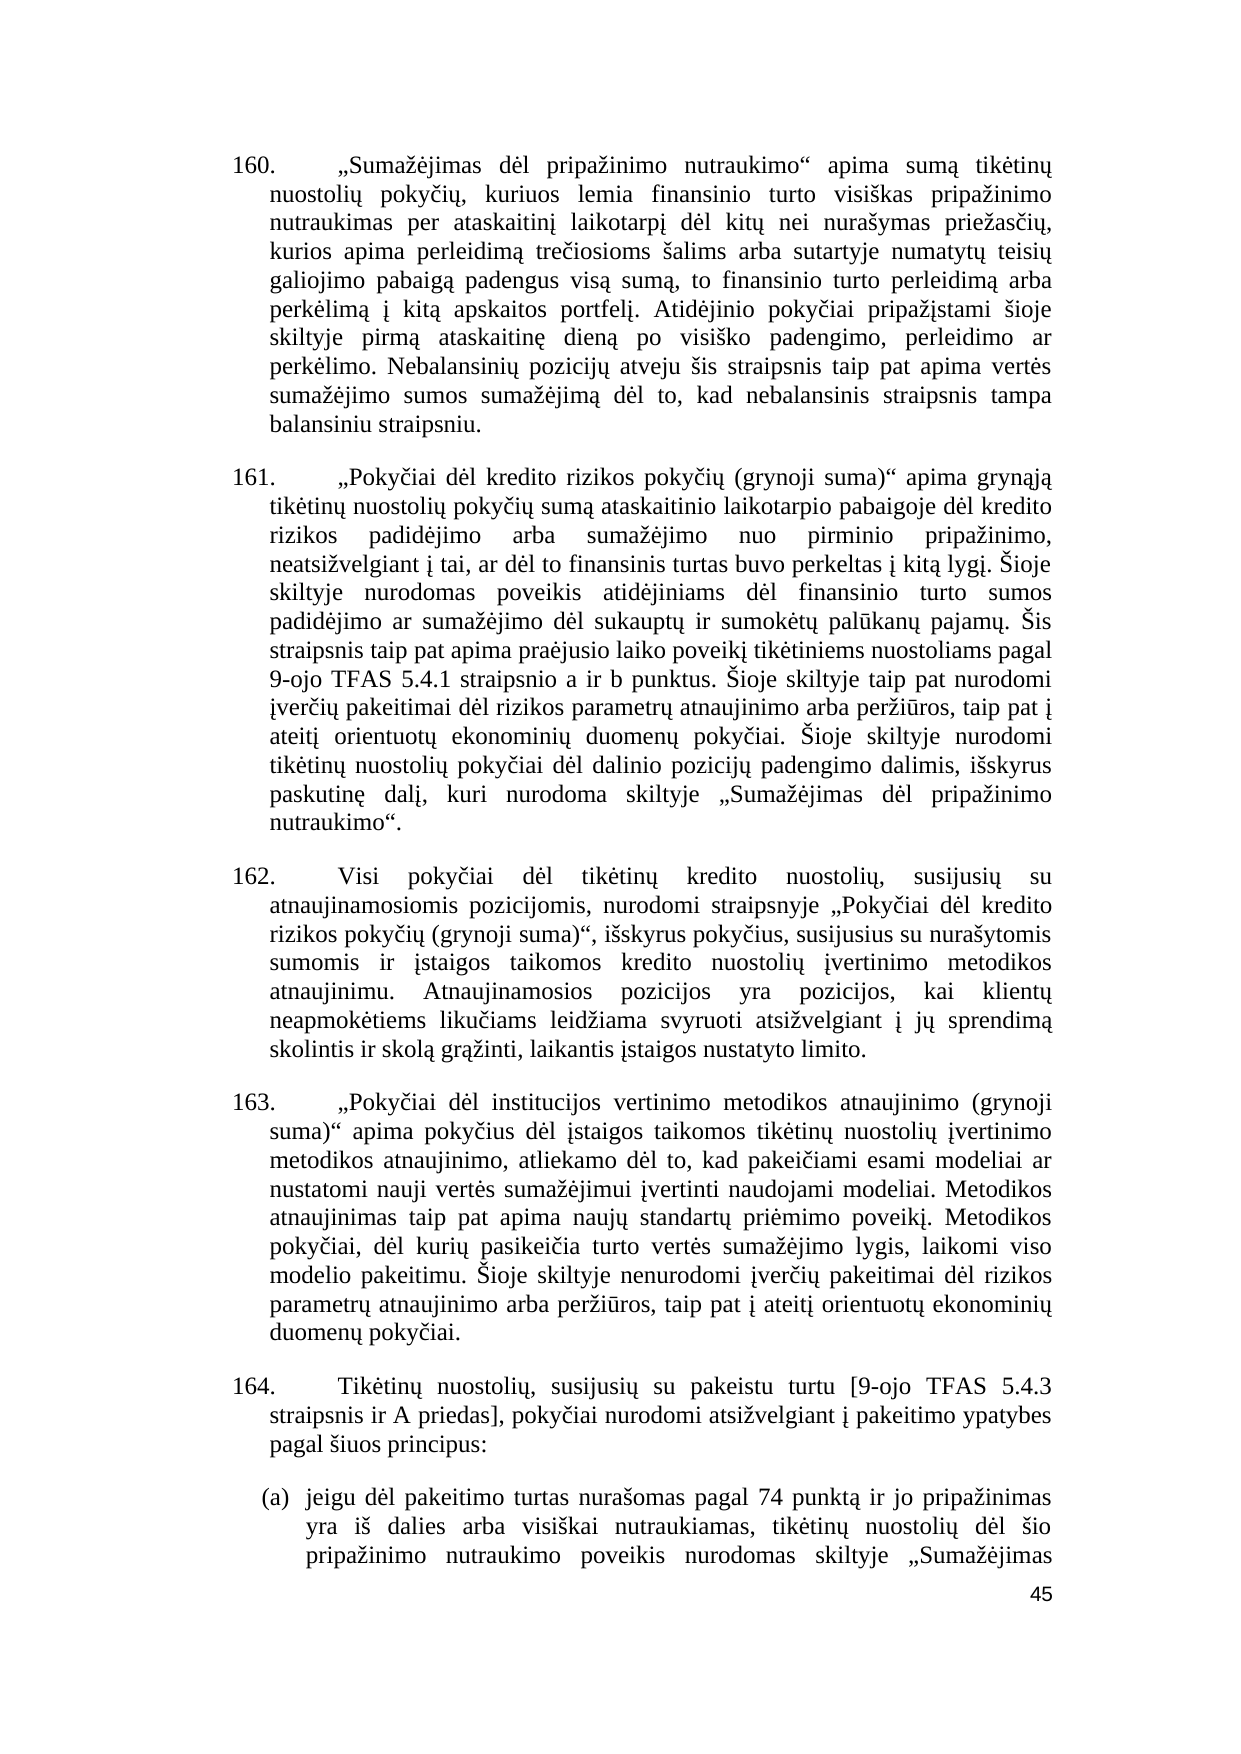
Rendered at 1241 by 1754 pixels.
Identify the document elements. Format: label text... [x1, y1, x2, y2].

text Visi pokyčiai dėl tikėtinų kredito nuostolių, susijusių su atnaujinamosiomis pozicijomis, nurodomi straipsnyje „Pokyčiai dėl kredito rizikos pokyčių (grynoji suma)“, išskyrus pokyčius, susijusius su nurašytomis sumomis ir įstaigos taikomos kredito nuostolių įvertinimo metodikos atnaujinimu. Atnaujinamosios pozicijos yra pozicijos, kai klientų neapmokėtiems likučiams leidžiama svyruoti atsižvelgiant į jų sprendimą skolintis ir skolą grąžinti, laikantis įstaigos nustatyto limito. [232, 861, 1053, 1062]
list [261, 1482, 1053, 1569]
text „Pokyčiai dėl institucijos vertinimo metodikos atnaujinimo (grynoji suma)“ apima pokyčius dėl įstaigos taikomos tikėtinų nuostolių įvertinimo metodikos atnaujinimo, atliekamo dėl to, kad pakeičiami esami modeliai ar nustatomi nauji vertės sumažėjimui įvertinti naudojami modeliai. Metodikos atnaujinimas taip pat apima naujų standartų priėmimo poveikį. Metodikos pokyčiai, dėl kurių pasikeičia turto vertės sumažėjimo lygis, laikomi viso modelio pakeitimu. Šioje skiltyje nenurodomi įverčių pakeitimai dėl rizikos parametrų atnaujinimo arba peržiūros, taip pat į ateitį orientuotų ekonominių duomenų pokyčiai. [232, 1087, 1053, 1346]
text „Sumažėjimas dėl pripažinimo nutraukimo“ apima sumą tikėtinų nuostolių pokyčių, kuriuos lemia finansinio turto visiškas pripažinimo nutraukimas per ataskaitinį laikotarpį dėl kitų nei nurašymas priežasčių, kurios apima perleidimą trečiosioms šalims arba sutartyje numatytų teisių galiojimo pabaigą padengus visą sumą, to finansinio turto perleidimą arba perkėlimą į kitą apskaitos portfelį. Atidėjinio pokyčiai pripažįstami šioje skiltyje pirmą ataskaitinę dieną po visiško padengimo, perleidimo ar perkėlimo. Nebalansinių pozicijų atveju šis straipsnis taip pat apima vertės sumažėjimo sumos sumažėjimą dėl to, kad nebalansinis straipsnis tampa balansiniu straipsniu. [232, 150, 1053, 437]
text „Pokyčiai dėl kredito rizikos pokyčių (grynoji suma)“ apima grynąją tikėtinų nuostolių pokyčių sumą ataskaitinio laikotarpio pabaigoje dėl kredito rizikos padidėjimo arba sumažėjimo nuo pirminio pripažinimo, neatsižvelgiant į tai, ar dėl to finansinis turtas buvo perkeltas į kitą lygį. Šioje skiltyje nurodomas poveikis atidėjiniams dėl finansinio turto sumos padidėjimo ar sumažėjimo dėl sukauptų ir sumokėtų palūkanų pajamų. Šis straipsnis taip pat apima praėjusio laiko poveikį tikėtiniems nuostoliams pagal 9-ojo TFAS 5.4.1 straipsnio a ir b punktus. Šioje skiltyje taip pat nurodomi įverčių pakeitimai dėl rizikos parametrų atnaujinimo arba peržiūros, taip pat į ateitį orientuotų ekonominių duomenų pokyčiai. Šioje skiltyje nurodomi tikėtinų nuostolių pokyčiai dėl dalinio pozicijų padengimo dalimis, išskyrus paskutinę dalį, kuri nurodoma skiltyje „Sumažėjimas dėl pripažinimo nutraukimo“. [232, 462, 1053, 836]
text Tikėtinų nuostolių, susijusių su pakeistu turtu [9-ojo TFAS 5.4.3 straipsnis ir A priedas], pokyčiai nurodomi atsižvelgiant į pakeitimo ypatybes pagal šiuos principus: [232, 1371, 1053, 1457]
